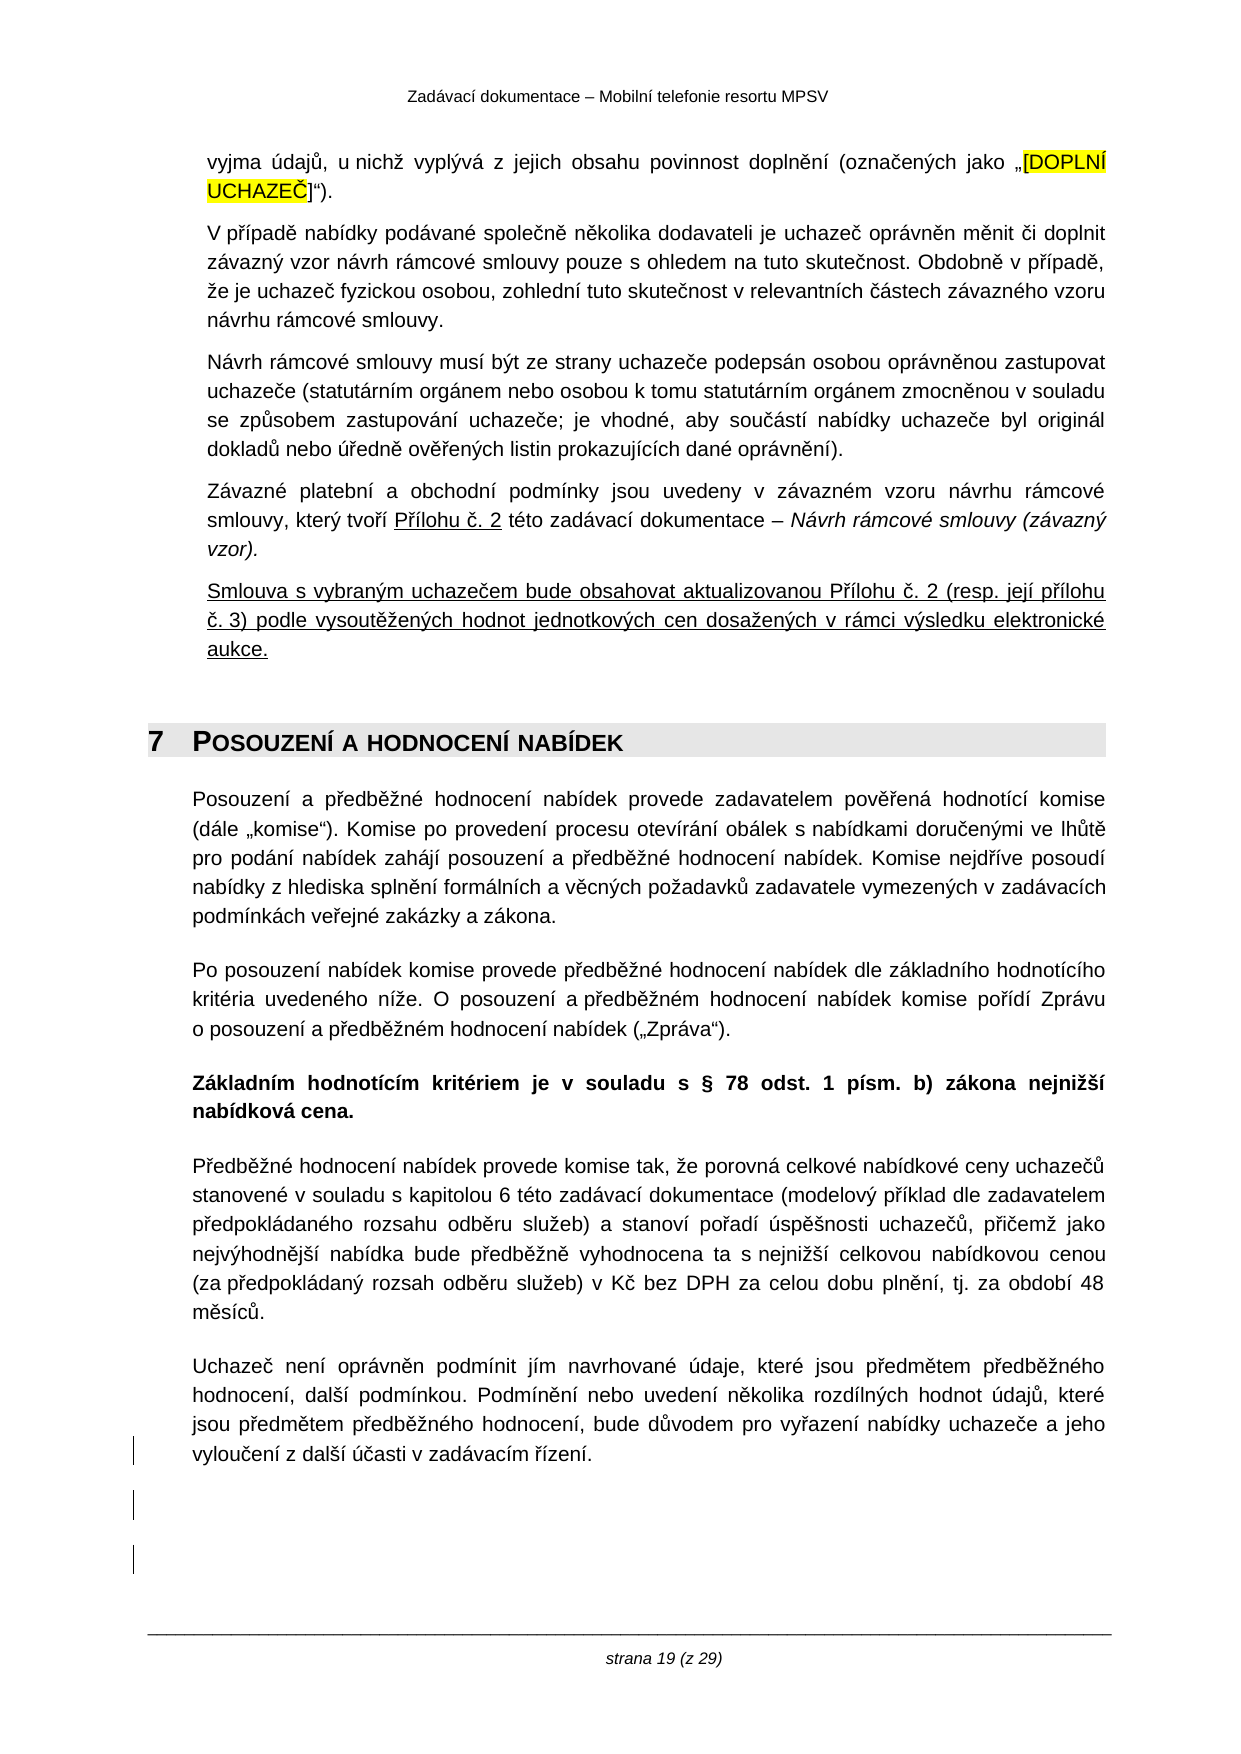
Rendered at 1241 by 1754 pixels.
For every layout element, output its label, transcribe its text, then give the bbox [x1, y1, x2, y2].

text Po posouzení nabídek komise provede předběžné hodnocení nabídek dle základního hodnotícího kritéria uvedeného níže. O posouzení a předběžném hodnocení nabídek komise pořídí Zprávu o posouzení a předběžném hodnocení nabídek („Zpráva“). [192, 953, 1106, 1040]
text Smlouva s vybraným uchazečem bude obsahovat aktualizovanou Přílohu č. 2 (resp. její přílohu č. 3) podle vysoutěžených hodnot jednotkových cen dosažených v rámci výsledku elektronické aukce. [207, 573, 1106, 600]
text Smlouva s vybraným uchazečem bude obsahovat aktualizovanou Přílohu č. 2 (resp. její přílohu č. 3) podle vysoutěžených hodnot jednotkových cen dosažených v rámci výsledku elektronické aukce. [207, 601, 1106, 629]
text Návrh rámcové smlouvy musí být ze strany uchazeče podepsán osobou oprávněnou zastupovat uchazeče (statutárním orgánem nebo osobou k tomu statutárním orgánem zmocněnou v souladu se způsobem zastupování uchazeče; je vhodné, aby součástí nabídky uchazeče byl originál dokladů nebo úředně ověřených listin prokazujících dané oprávnění). [207, 344, 1106, 461]
text Smlouva s vybraným uchazečem bude obsahovat aktualizovanou Přílohu č. 2 (resp. její přílohu č. 3) podle vysoutěžených hodnot jednotkových cen dosažených v rámci výsledku elektronické aukce. [207, 630, 1106, 661]
subtitle Posouzení a hodnocení nabídek [148, 723, 1106, 757]
text V případě nabídky podávané společně několika dodavateli je uchazeč oprávněn měnit či doplnit závazný vzor návrh rámcové smlouvy pouze s ohledem na tuto skutečnost. Obdobně v případě, že je uchazeč fyzickou osobou, zohlední tuto skutečnost v relevantních částech závazného vzoru návrhu rámcové smlouvy. [207, 215, 1106, 332]
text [207, 144, 1106, 203]
text Základním hodnotícím kritériem je v souladu s § 78 odst. 1 písm. b) zákona nejnižší nabídková cena. [192, 1065, 1106, 1124]
text Posouzení a předběžné hodnocení nabídek provede zadavatelem pověřená hodnotící komise (dále „komise“). Komise po provedení procesu otevírání obálek s nabídkami doručenými ve lhůtě pro podání nabídek zahájí posouzení a předběžné hodnocení nabídek. Komise nejdříve posoudí nabídky z hlediska splnění formálních a věcných požadavků zadavatele vymezených v zadávacích podmínkách veřejné zakázky a zákona. [192, 782, 1106, 928]
text Předběžné hodnocení nabídek provede komise tak, že porovná celkové nabídkové ceny uchazečů stanovené v souladu s kapitolou 6 této zadávací dokumentace (modelový příklad dle zadavatelem předpokládaného rozsahu odběru služeb) a stanoví pořadí úspěšnosti uchazečů, přičemž jako nejvýhodnější nabídka bude předběžně vyhodnocena ta s nejnižší celkovou nabídkovou cenou (za předpokládaný rozsah odběru služeb) v Kč bez DPH za celou dobu plnění, tj. za období 48 měsíců. [192, 1149, 1106, 1324]
text Uchazeč není oprávněn podmínit jím navrhované údaje, které jsou předmětem předběžného hodnocení, další podmínkou. Podmínění nebo uvedení několika rozdílných hodnot údajů, které jsou předmětem předběžného hodnocení, bude důvodem pro vyřazení nabídky uchazeče a jeho vyloučení z další účasti v zadávacím řízení. [192, 1349, 1106, 1465]
text Závazné platební a obchodní podmínky jsou uvedeny v závazném vzoru návrhu rámcové smlouvy, který tvoří Přílohu č. 2 této zadávací dokumentace – Návrh rámcové smlouvy (závazný vzor). [207, 473, 1106, 561]
